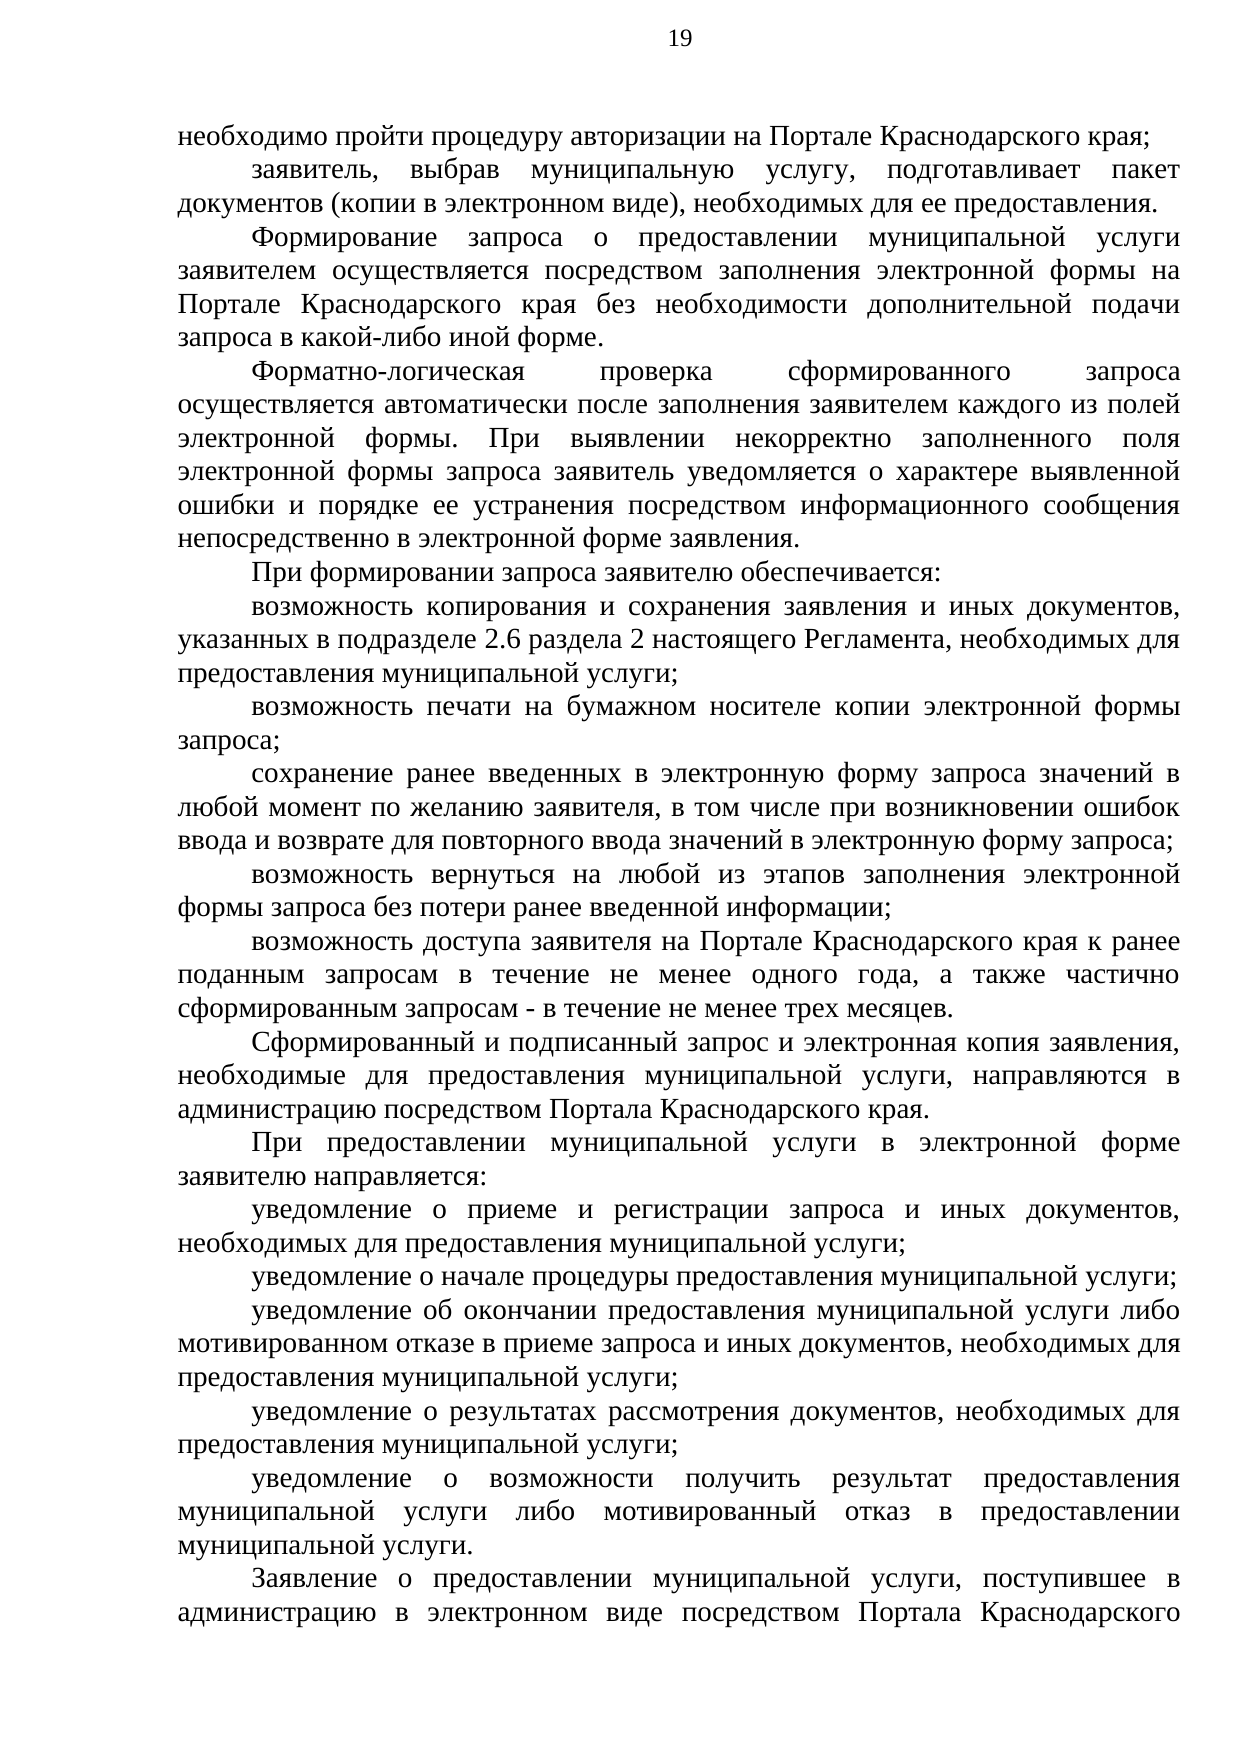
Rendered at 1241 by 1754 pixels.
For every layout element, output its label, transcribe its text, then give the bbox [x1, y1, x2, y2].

text заявитель, выбрав муниципальную услугу, подготавливает пакет документов (копии в электронном виде), необходимых для ее предоставления. [177, 152, 1181, 219]
text Формирование запроса о предоставлении муниципальной услуги заявителем осуществляется посредством заполнения электронной формы на Портале Краснодарского края без необходимости дополнительной подачи запроса в какой-либо иной форме. [177, 219, 1181, 353]
text уведомление о начале процедуры предоставления муниципальной услуги; [177, 1258, 1181, 1292]
text уведомление о результатах рассмотрения документов, необходимых для предоставления муниципальной услуги; [177, 1393, 1181, 1460]
text возможность вернуться на любой из этапов заполнения электронной формы запроса без потери ранее введенной информации; [177, 856, 1181, 923]
text При предоставлении муниципальной услуги в электронной форме заявителю направляется: [177, 1124, 1181, 1191]
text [177, 118, 1181, 152]
text Сформированный и подписанный запрос и электронная копия заявления, необходимые для предоставления муниципальной услуги, направляются в администрацию посредством Портала Краснодарского края. [177, 1024, 1181, 1124]
text сохранение ранее введенных в электронную форму запроса значений в любой момент по желанию заявителя, в том числе при возникновении ошибок ввода и возврате для повторного ввода значений в электронную форму запроса; [177, 755, 1181, 856]
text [177, 1560, 1181, 1627]
text уведомление о приеме и регистрации запроса и иных документов, необходимых для предоставления муниципальной услуги; [177, 1191, 1181, 1258]
text уведомление о возможности получить результат предоставления муниципальной услуги либо мотивированный отказ в предоставлении муниципальной услуги. [177, 1460, 1181, 1560]
text возможность доступа заявителя на Портале Краснодарского края к ранее поданным запросам в течение не менее одного года, а также частично сформированным запросам - в течение не менее трех месяцев. [177, 923, 1181, 1024]
text Форматно-логическая проверка сформированного запроса осуществляется автоматически после заполнения заявителем каждого из полей электронной формы. При выявлении некорректно заполненного поля электронной формы запроса заявитель уведомляется о характере выявленной ошибки и порядке ее устранения посредством информационного сообщения непосредственно в электронной форме заявления. [177, 353, 1181, 554]
text уведомление об окончании предоставления муниципальной услуги либо мотивированном отказе в приеме запроса и иных документов, необходимых для предоставления муниципальной услуги; [177, 1292, 1181, 1393]
text При формировании запроса заявителю обеспечивается: [177, 554, 1181, 588]
text возможность печати на бумажном носителе копии электронной формы запроса; [177, 688, 1181, 755]
text возможность копирования и сохранения заявления и иных документов, указанных в подразделе 2.6 раздела 2 настоящего Регламента, необходимых для предоставления муниципальной услуги; [177, 588, 1181, 688]
